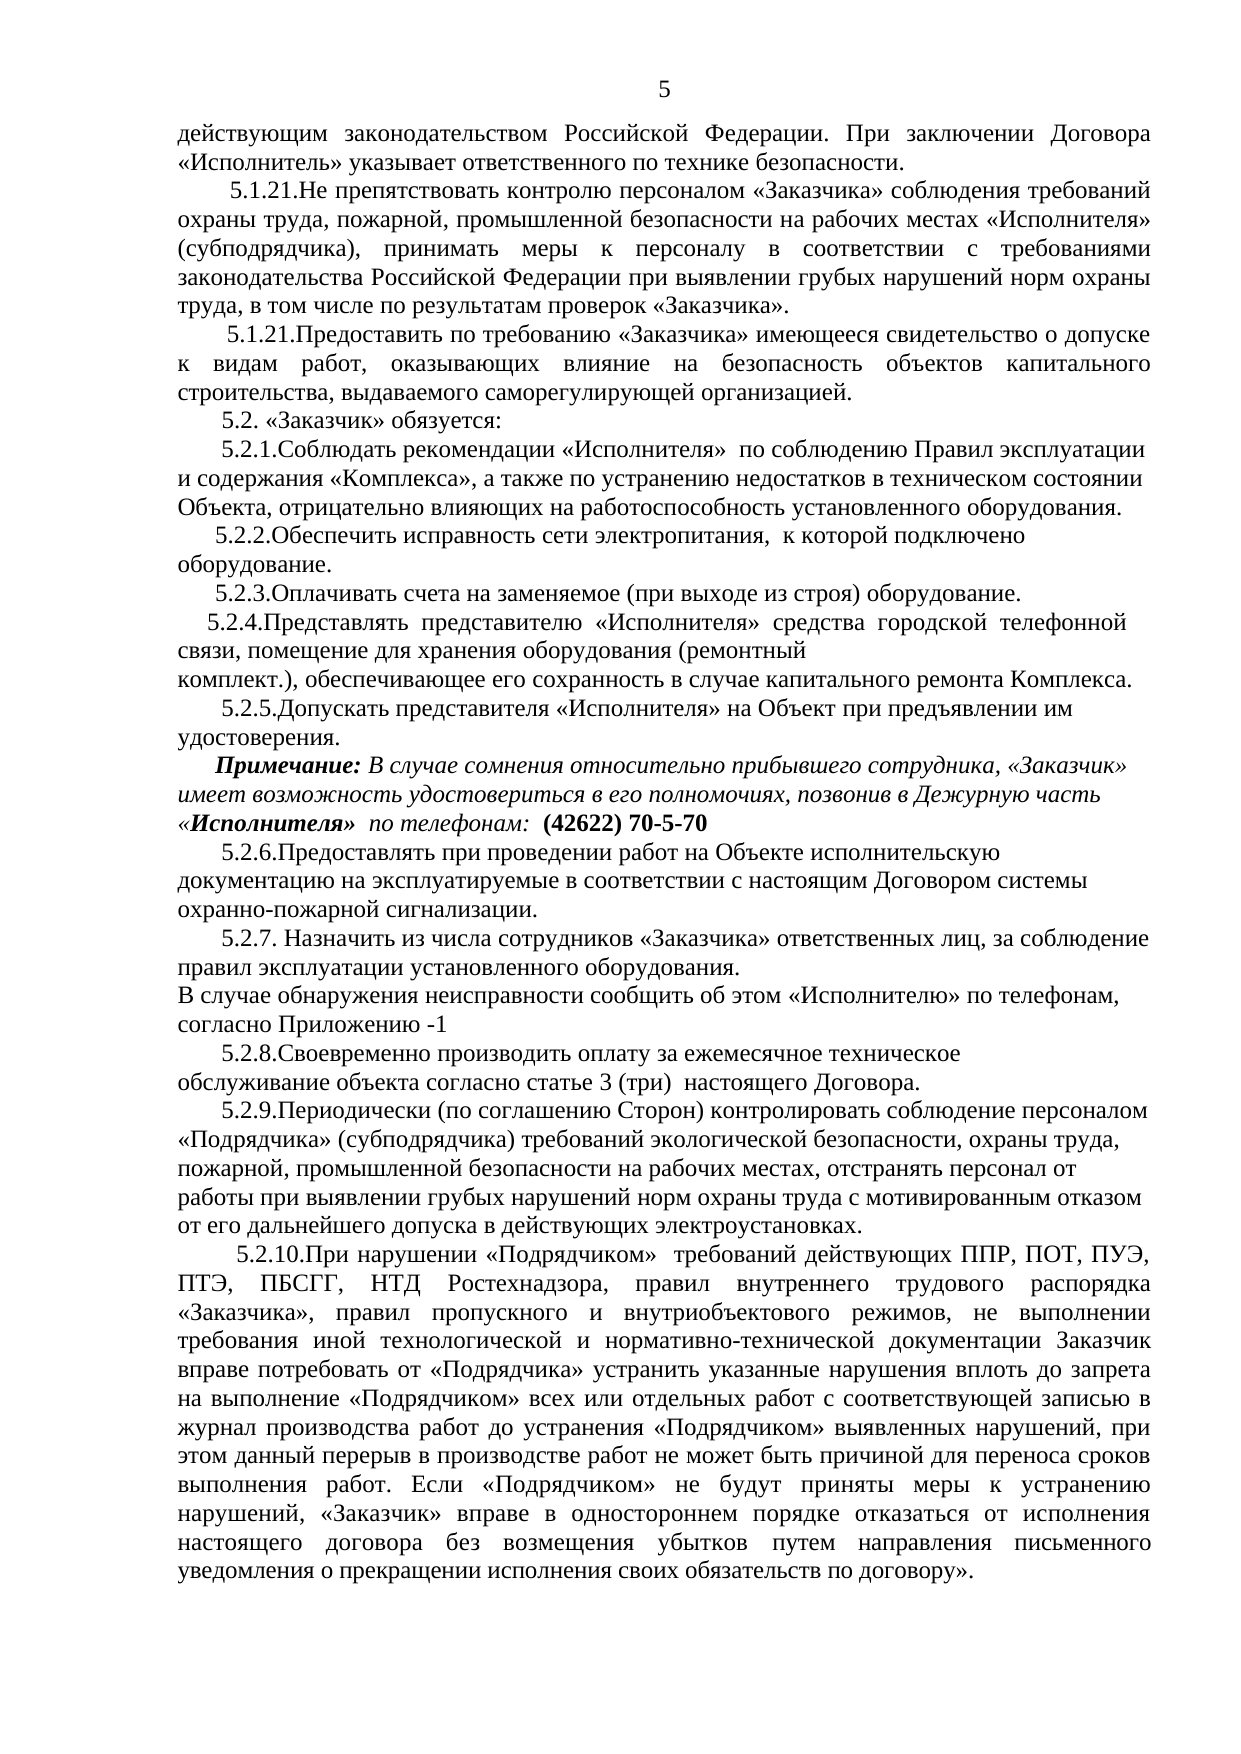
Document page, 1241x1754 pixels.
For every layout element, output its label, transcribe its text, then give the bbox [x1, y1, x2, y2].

text 5.2.3.Оплачивать счета на заменяемое (при выходе из строя) оборудование. [177, 578, 1152, 607]
text 5.2.6.Предоставлять при проведении работ на Объекте исполнительскую документацию на эксплуатируемые в соответствии с настоящим Договором системы охранно-пожарной сигнализации. [177, 837, 1152, 923]
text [177, 118, 1152, 176]
text 5.2.8.Своевременно производить оплату за ежемесячное техническое обслуживание объекта согласно статье 3 (три) настоящего Договора. [177, 1038, 1152, 1096]
text 5.1.21.Не препятствовать контролю персоналом «Заказчика» соблюдения требований охраны труда, пожарной, промышленной безопасности на рабочих местах «Исполнителя» (субподрядчика), принимать меры к персоналу в соответствии с требованиями законодательства Российской Федерации при выявлении грубых нарушений норм охраны труда, в том числе по результатам проверок «Заказчика». [177, 176, 1152, 319]
text 5.2.10.При нарушении «Подрядчиком» требований действующих ППР, ПОТ, ПУЭ, ПТЭ, ПБСГГ, НТД Ростехнадзора, правил внутреннего трудового распорядка «Заказчика», правил пропускного и внутриобъектового режимов, не выполнении требования иной технологической и нормативно-технической документации Заказчик вправе потребовать от «Подрядчика» устранить указанные нарушения вплоть до запрета на выполнение «Подрядчиком» всех или отдельных работ с соответствующей записью в журнал производства работ до устранения «Подрядчиком» выявленных нарушений, при этом данный перерыв в производстве работ не может быть причиной для переноса сроков выполнения работ. Если «Подрядчиком» не будут приняты меры к устранению нарушений, «Заказчик» вправе в одностороннем порядке отказаться от исполнения настоящего договора без возмещения убытков путем направления письменного уведомления о прекращении исполнения своих обязательств по договору». [177, 1239, 1152, 1584]
text Примечание: В случае сомнения относительно прибывшего сотрудника, «Заказчик» имеет возможность удостовериться в его полномочиях, позвонив в Дежурную часть «Исполнителя» по телефонам: (42622) 70-5-70 [177, 751, 1152, 837]
text 5.2.2.Обеспечить исправность сети электропитания, к которой подключено оборудование. [177, 521, 1152, 578]
text 5.2. «Заказчик» обязуется: [177, 406, 1152, 434]
text 5.2.1.Соблюдать рекомендации «Исполнителя» по соблюдению Правил эксплуатации и содержания «Комплекса», а также по устранению недостатков в техническом состоянии Объекта, отрицательно влияющих на работоспособность установленного оборудования. [177, 434, 1152, 521]
text 5.2.7. Назначить из числа сотрудников «Заказчика» ответственных лиц, за соблюдение правил эксплуатации установленного оборудования. В случае обнаружения неисправности сообщить об этом «Исполнителю» по телефонам, согласно Приложению -1 [177, 923, 1152, 1038]
text 5.2.4.Представлять представителю «Исполнителя» средства городской телефонной связи, помещение для хранения оборудования (ремонтный комплект.), обеспечивающее его сохранность в случае капитального ремонта Комплекса. [177, 607, 1152, 693]
text 5.2.5.Допускать представителя «Исполнителя» на Объект при предъявлении им удостоверения. [177, 693, 1152, 751]
text 5.2.9.Периодически (по соглашению Сторон) контролировать соблюдение персоналом «Подрядчика» (субподрядчика) требований экологической безопасности, охраны труда, пожарной, промышленной безопасности на рабочих местах, отстранять персонал от работы при выявлении грубых нарушений норм охраны труда с мотивированным отказом от его дальнейшего допуска в действующих электроустановках. [177, 1096, 1152, 1239]
text 5.1.21.Предоставить по требованию «Заказчика» имеющееся свидетельство о допуске к видам работ, оказывающих влияние на безопасность объектов капитального строительства, выдаваемого саморегулирующей организацией. [177, 319, 1152, 406]
